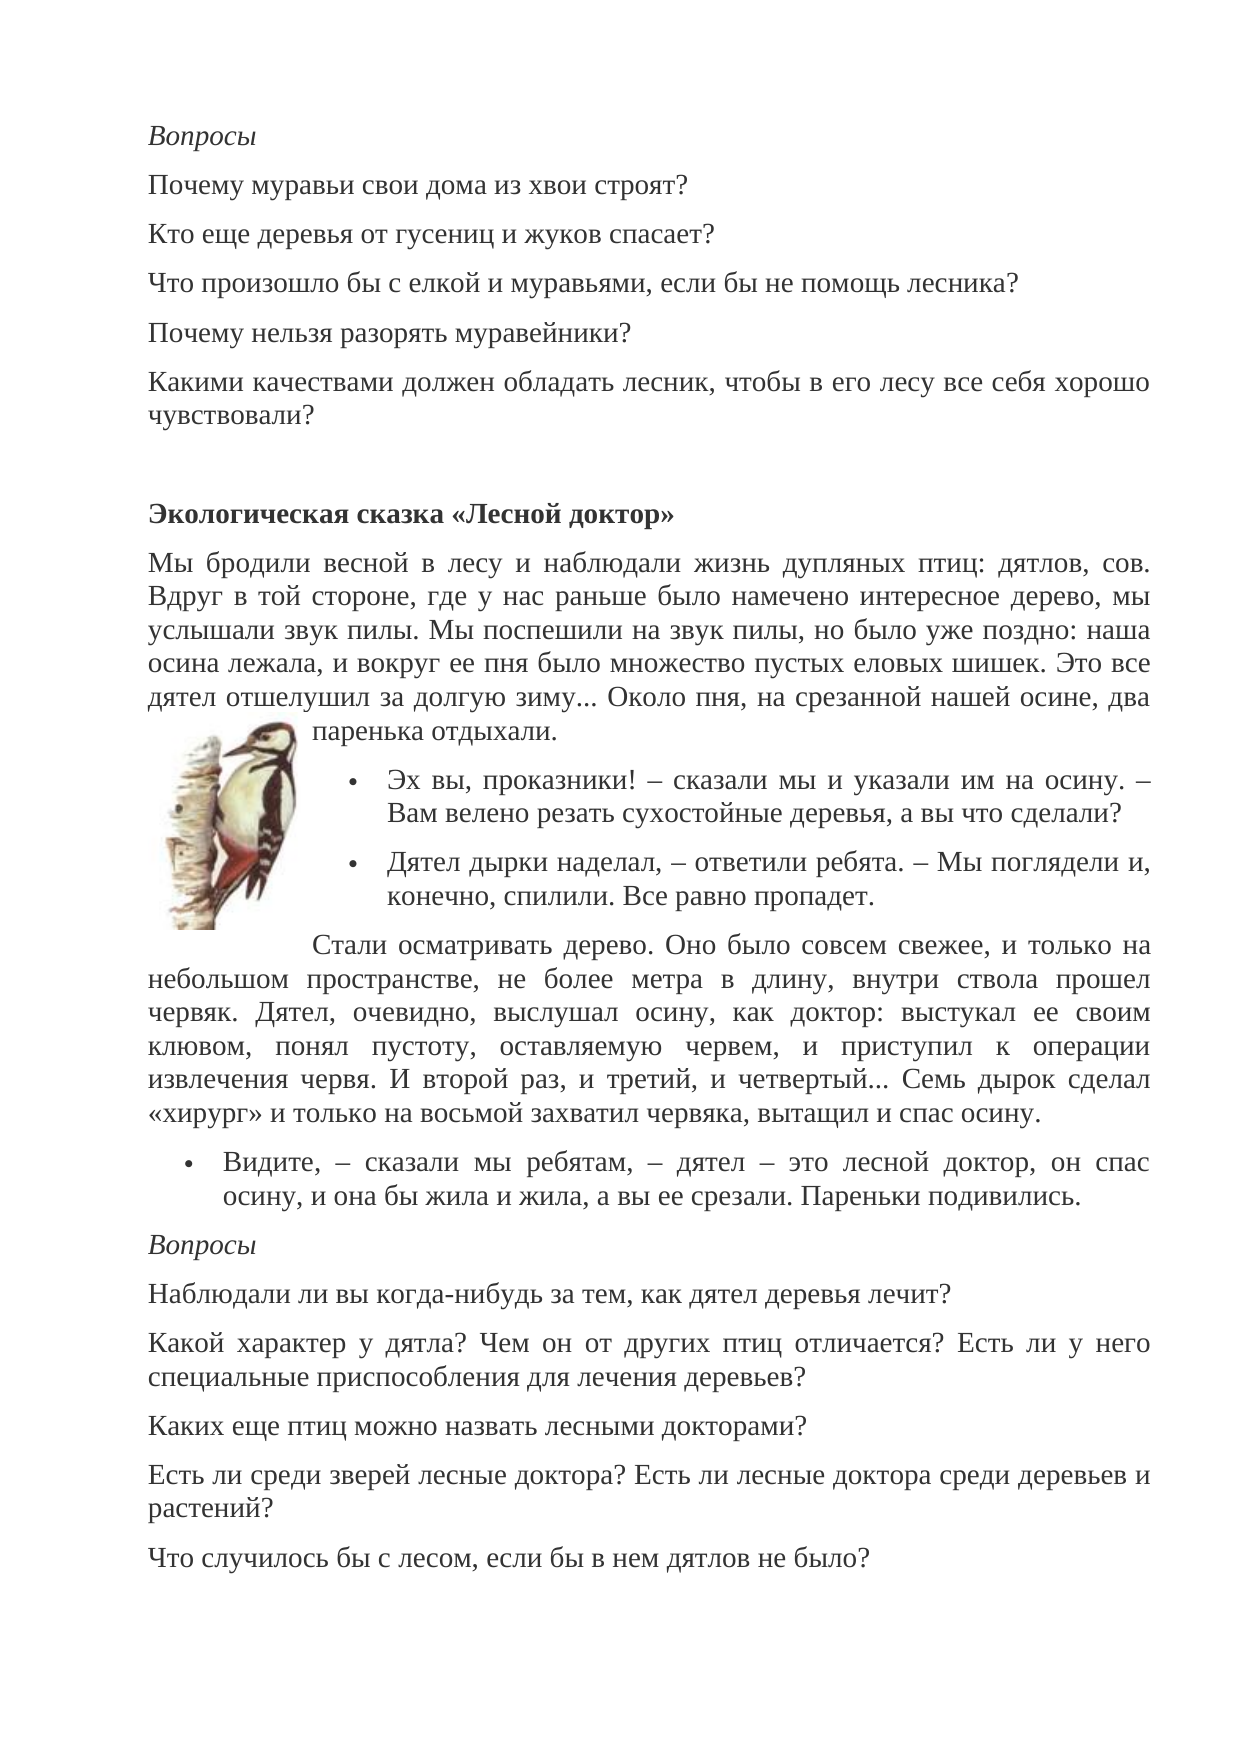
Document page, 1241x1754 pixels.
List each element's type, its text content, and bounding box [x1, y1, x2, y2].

list Дятел дырки наделал, – ответили ребята. – Мы поглядели и, конечно, спилили. Все равно пропадет. [312, 844, 1152, 912]
text Есть ли среди зверей лесные доктора? Есть ли лесные доктора среди деревьев и растений? [148, 1457, 1152, 1524]
list Эх вы, проказники! – сказали мы и указали им на осину. – Вам велено резать сухостойные деревья, а вы что сделали? [312, 762, 1152, 829]
text Что случилось бы с лесом, если бы в нем дятлов не было? [148, 1540, 1152, 1573]
text Вопросы [148, 1227, 1152, 1260]
text Экологическая сказка «Лесной доктор» [148, 496, 1152, 529]
text Почему нельзя разорять муравейники? [148, 315, 1152, 348]
text Mы бродили весной в лесу и наблюдали жизнь дупляных птиц: дятлов, сов. Вдруг в той стороне, где у нас раньше было намечено интересное дерево, мы услышали звук пилы. Мы поспешили на звук пилы, но было уже поздно: наша осина лежала, и вокруг ее пня было множество пустых еловых шишек. Это все дятел отшелушил за долгую зиму... Около пня, на срезанной нашей осине, два паренька отдыхали. [148, 545, 1152, 746]
text Каких еще птиц можно назвать лесными докторами? [148, 1408, 1152, 1441]
text Наблюдали ли вы когда-нибудь за тем, как дятел деревья лечит? [148, 1276, 1152, 1309]
text Стали осматривать дерево. Оно было совсем свежее, и только на небольшом пространстве, не более метра в длину, внутри ствола прошел червяк. Дятел, очевидно, выслушал осину, как доктор: выстукал ее своим клювом, понял пустоту, оставляемую червем, и приступил к операции извлечения червя. И второй раз, и третий, и четвертый... Семь дырок сделал «хирург» и только на восьмой захватил червяка, вытащил и спас осину. [148, 927, 1152, 1128]
text Почему муравьи свои дома из хвои строят? [148, 167, 1152, 201]
picture [147, 712, 312, 930]
text Кто еще деревья от гусениц и жуков спасает? [148, 216, 1152, 250]
text Какими качествами должен обладать лесник, чтобы в его лесу все себя хорошо чувствовали? [148, 364, 1152, 431]
text Какой характер у дятла? Чем он от других птиц отличается? Есть ли у него специальные приспособления для лечения деревьев? [148, 1325, 1152, 1392]
text Что произошло бы с елкой и муравьями, если бы не помощь лесника? [148, 266, 1152, 299]
list Видите, – сказали мы ребятам, – дятел – это лесной доктор, он спас осину, и она бы жила и жила, а вы ее срезали. Пареньки подивились. [185, 1144, 1152, 1211]
text Вопросы [148, 118, 1152, 152]
